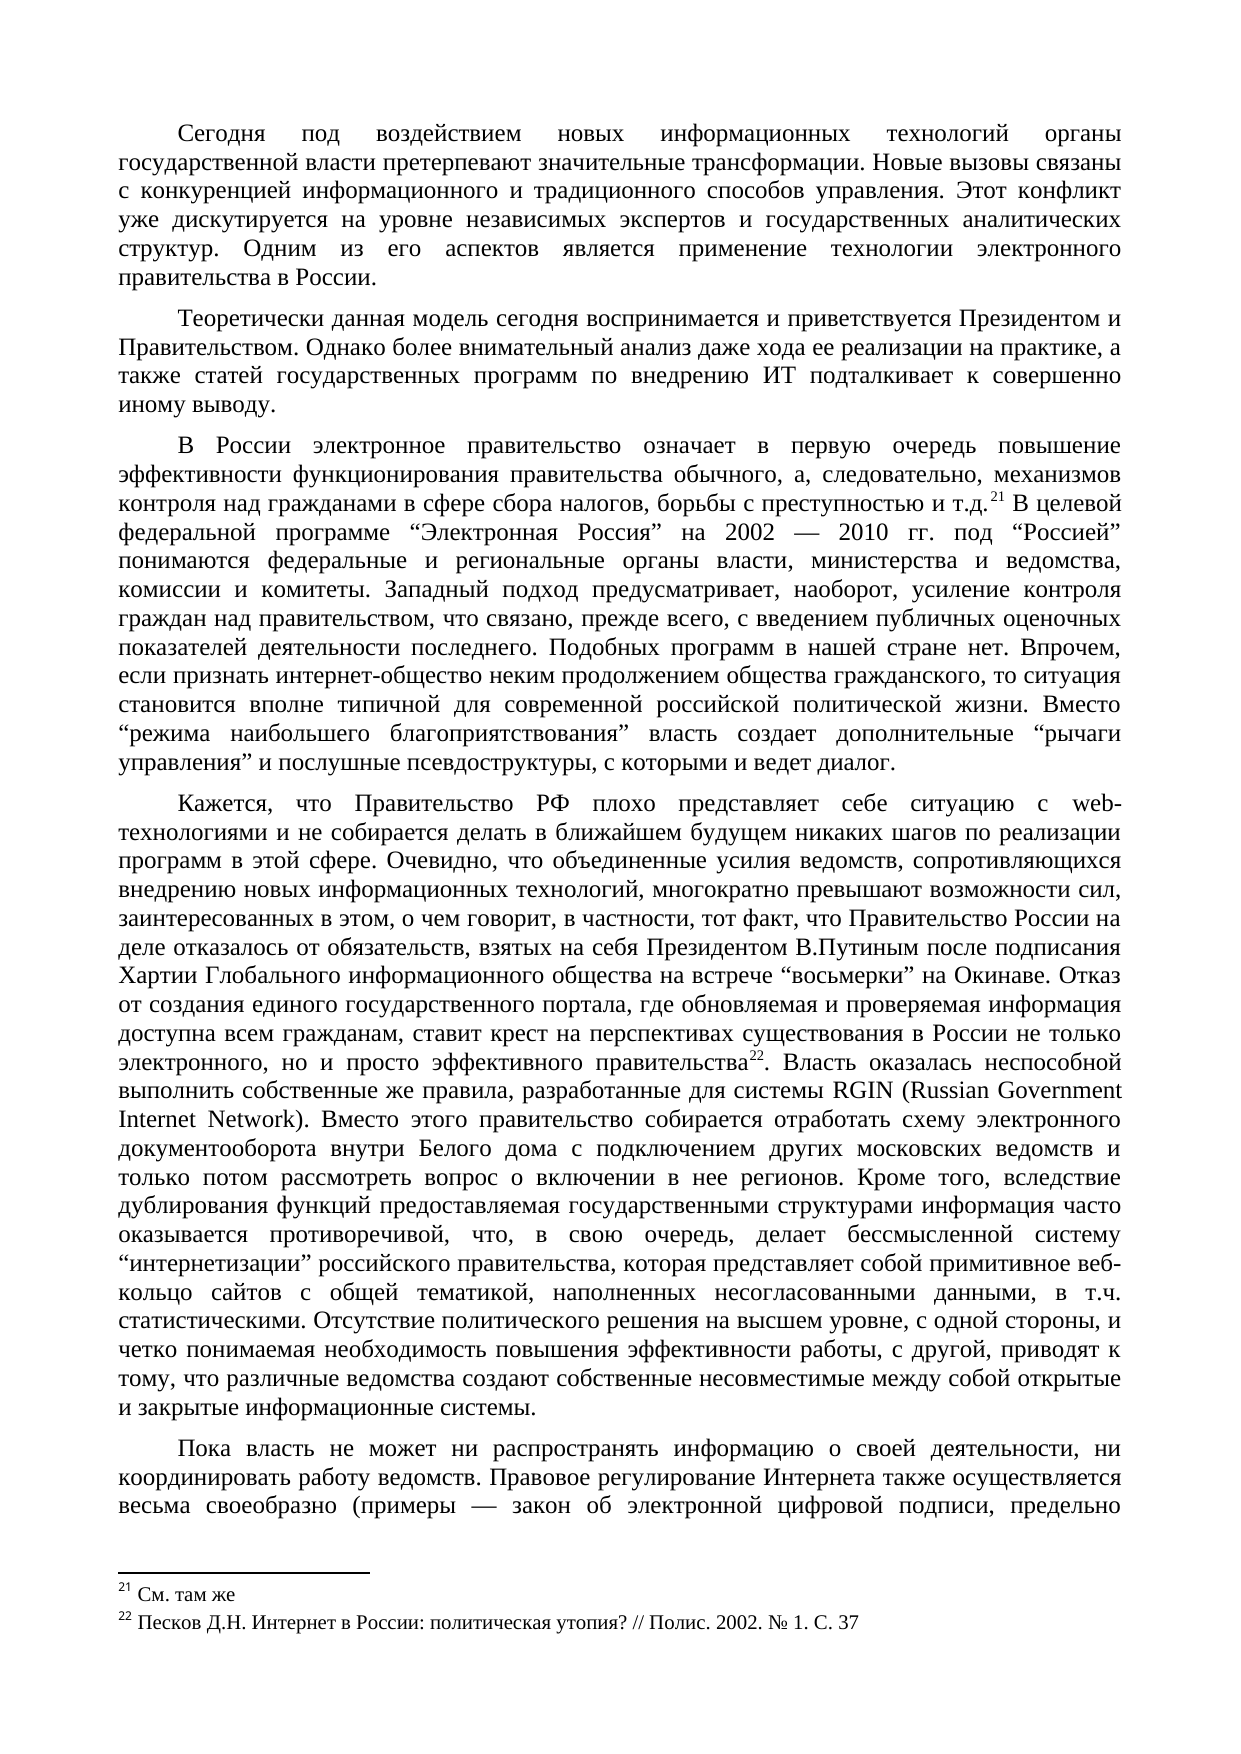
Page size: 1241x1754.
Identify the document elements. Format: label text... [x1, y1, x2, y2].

text Теоретически данная модель сегодня воспринимается и приветствуется Президентом и Правительством. Однако более внимательный анализ даже хода ее реализации на практике, а также статей государственных программ по внедрению ИТ подталкивает к совершенно иному выводу. [118, 303, 1122, 418]
text Кажется, что Правительство РФ плохо представляет себе ситуацию с web-технологиями и не собирается делать в ближайшем будущем никаких шагов по реализации программ в этой сфере. Очевидно, что объединенные усилия ведомств, сопротивляющихся внедрению новых информационных технологий, многократно превышают возможности сил, заинтересованных в этом, о чем говорит, в частности, тот факт, что Правительство России на деле отказалось от обязательств, взятых на себя Президентом В.Путиным после подписания Хартии Глобального информационного общества на встрече “восьмерки” на Окинаве. Отказ от создания единого государственного портала, где обновляемая и проверяемая информация доступна всем гражданам, ставит крест на перспективах существования в России не только электронного, но и просто эффективного правительства. Власть оказалась неспособной выполнить собственные же правила, разработанные для системы RGIN (Russian Government Internet Network). Вместо этого правительство собирается отработать схему электронного документооборота внутри Белого дома с подключением других московских ведомств и только потом рассмотреть вопрос о включении в нее регионов. Кроме того, вследствие дублирования функций предоставляемая государственными структурами информация часто оказывается противоречивой, что, в свою очередь, делает бессмысленной систему “интернетизации” российского правительства, которая представляет собой примитивное веб-кольцо сайтов с общей тематикой, наполненных несогласованными данными, в т.ч. статистическими. Отсутствие политического решения на высшем уровне, с одной стороны, и четко понимаемая необходимость повышения эффективности работы, с другой, приводят к тому, что различные ведомства создают собственные несовместимые между собой открытые и закрытые информационные системы. [118, 788, 1122, 1421]
text В России электронное правительство означает в первую очередь повышение эффективности функционирования правительства обычного, а, следовательно, механизмов контроля над гражданами в сфере сбора налогов, борьбы с преступностью и т.д. В целевой федеральной программе “Электронная Россия” на 2002 — 2010 гг. под “Россией” понимаются федеральные и региональные органы власти, министерства и ведомства, комиссии и комитеты. Западный подход предусматривает, наоборот, усиление контроля граждан над правительством, что связано, прежде всего, с введением публичных оценочных показателей деятельности последнего. Подобных программ в нашей стране нет. Впрочем, если признать интернет-общество неким продолжением общества гражданского, то ситуация становится вполне типичной для современной российской политической жизни. Вместо “режима наибольшего благоприятствования” власть создает дополнительные “рычаги управления” и послушные псевдоструктуры, с которыми и ведет диалог. [118, 431, 1122, 776]
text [118, 1433, 1122, 1519]
text Сегодня под воздействием новых информационных технологий органы государственной власти претерпевают значительные трансформации. Новые вызовы связаны с конкуренцией информационного и традиционного способов управления. Этот конфликт уже дискутируется на уровне независимых экспертов и государственных аналитических структур. Одним из его аспектов является применение технологии электронного правительства в России. [118, 118, 1122, 291]
